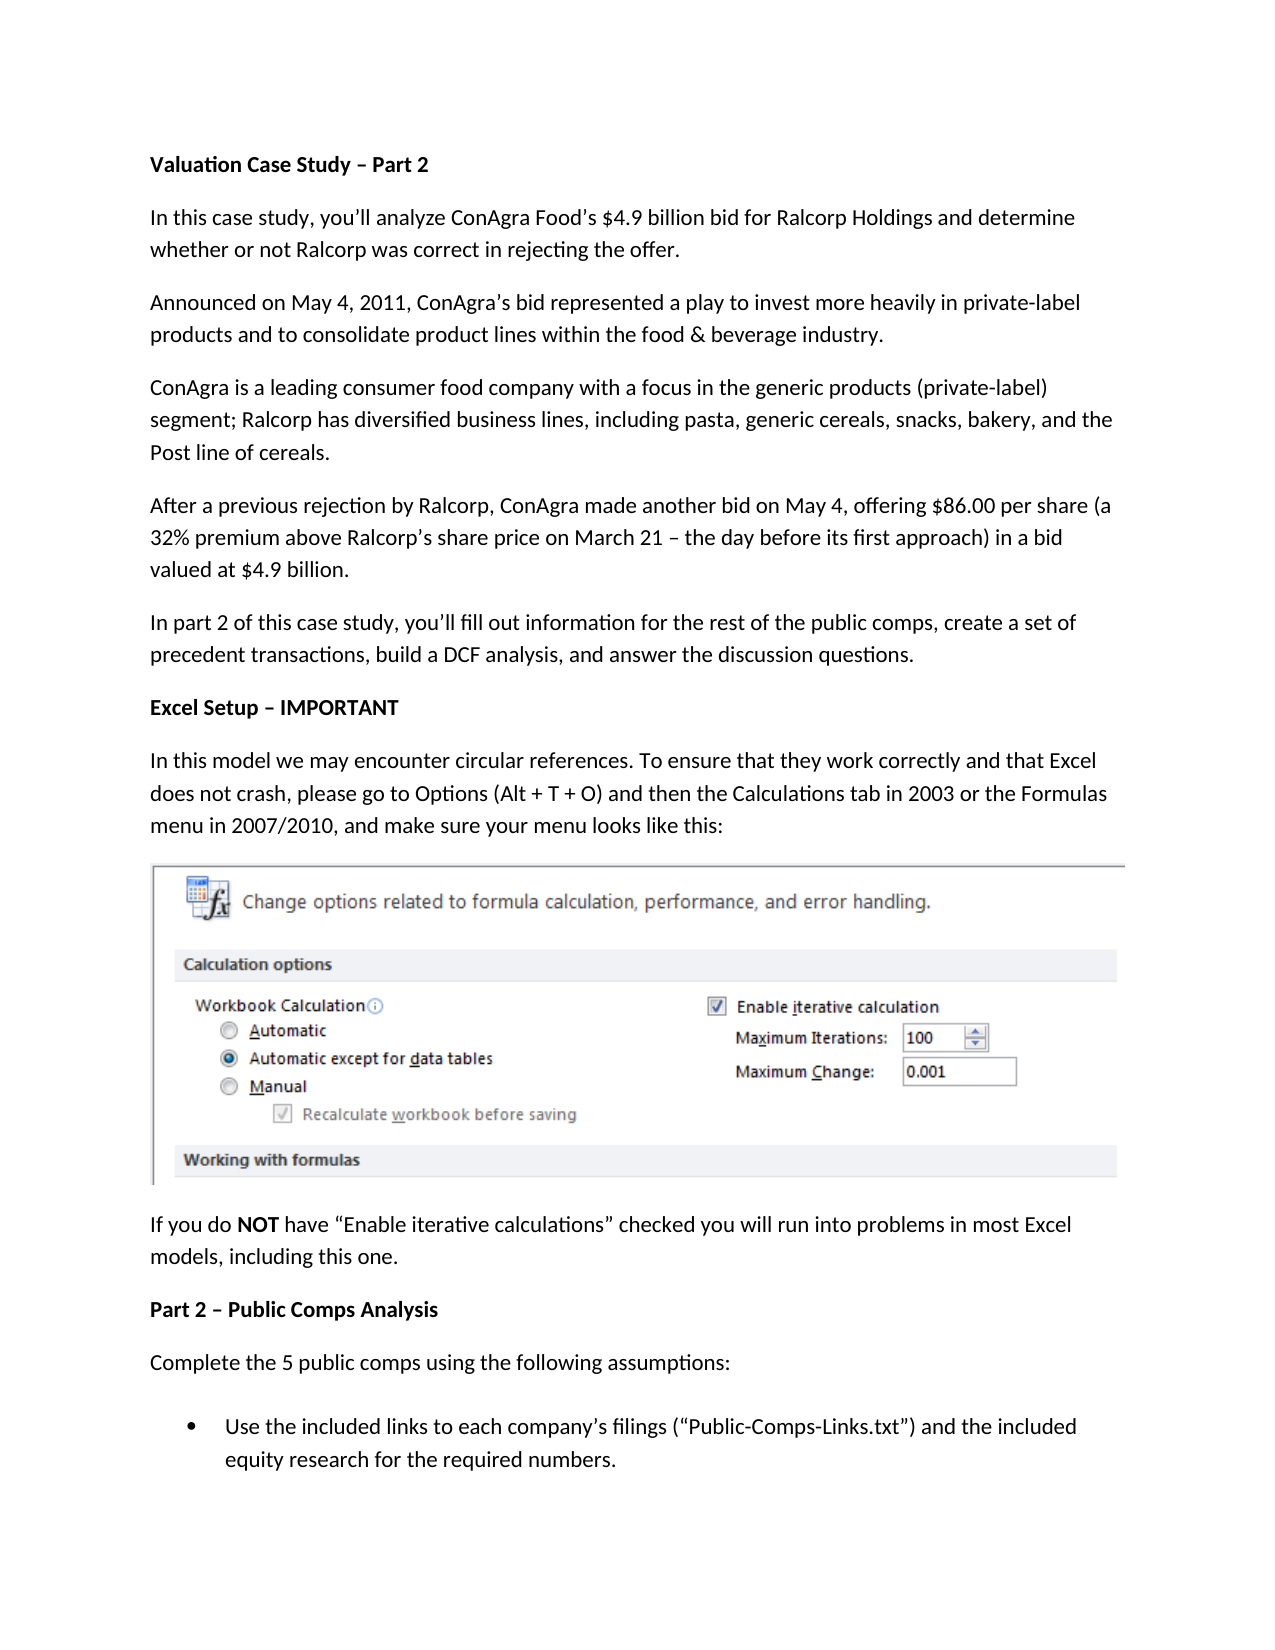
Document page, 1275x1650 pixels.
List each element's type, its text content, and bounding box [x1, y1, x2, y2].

list Use the included links to each company’s filings (“Public-Comps-Links.txt”) and the included equity research for the required numbers. [187, 1412, 1125, 1473]
text Excel Setup – IMPORTANT [150, 693, 1125, 721]
text Valuation Case Study – Part 2 [150, 150, 1125, 178]
text After a previous rejection by Ralcorp, ConAgra made another bid on May 4, offering $86.00 per share (a 32% premium above Ralcorp’s share price on March 21 – the day before its first approach) in a bid valued at $4.9 billion. [150, 491, 1125, 583]
text ConAgra is a leading consumer food company with a focus in the generic products (private-label) segment; Ralcorp has diversified business lines, including pasta, generic cereals, snacks, bakery, and the Post line of cereals. [150, 373, 1125, 466]
text Part 2 – Public Comps Analysis [150, 1295, 1125, 1323]
list Complete the 5 public comps using the following assumptions: [150, 1348, 1125, 1376]
text In this case study, you’ll analyze ConAgra Food’s $4.9 billion bid for Ralcorp Holdings and determine whether or not Ralcorp was correct in rejecting the offer. [150, 203, 1125, 263]
text In this model we may encounter circular references. To ensure that they work correctly and that Excel does not crash, please go to Options (Alt + T + O) and then the Calculations tab in 2003 or the Formulas menu in 2007/2010, and make sure your menu looks like this: [150, 746, 1125, 839]
text If you do NOT have “Enable iterative calculations” checked you will run into problems in most Excel models, including this one. [150, 1210, 1125, 1270]
text In part 2 of this case study, you’ll fill out information for the rest of the public comps, create a set of precedent transactions, build a DCF analysis, and answer the discussion questions. [150, 608, 1125, 668]
text Announced on May 4, 2011, ConAgra’s bid represented a play to invest more heavily in private-label products and to consolidate product lines within the food & beverage industry. [150, 288, 1125, 348]
picture [150, 863, 1125, 1185]
